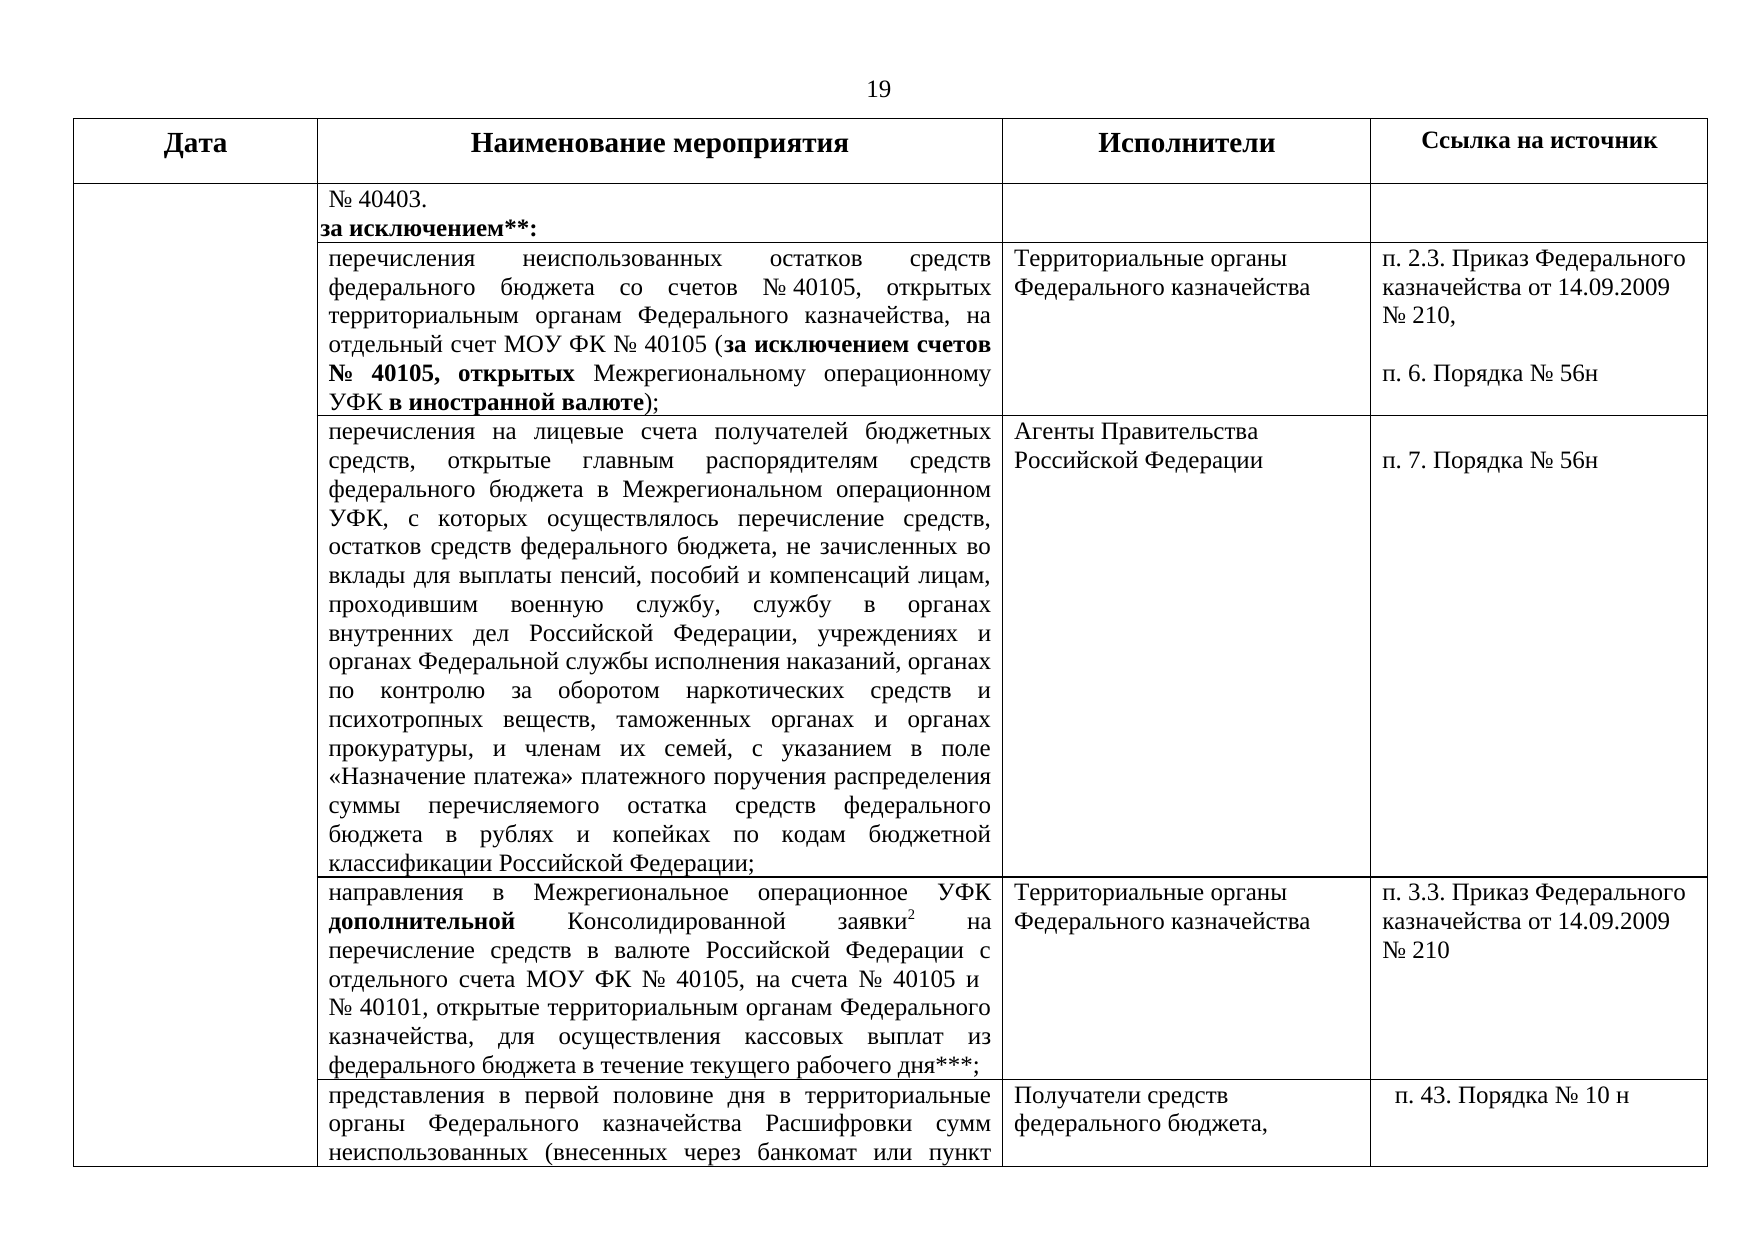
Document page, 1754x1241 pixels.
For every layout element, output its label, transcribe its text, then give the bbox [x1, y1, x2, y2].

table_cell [1003, 1080, 1370, 1166]
table_cell п. 3.3. Приказ Федерального казначейства от 14.09.2009 № 210 [1371, 878, 1707, 1079]
table_cell перечисления неиспользованных остатков средств федерального бюджета со счетов № 40105, открытых территориальным органам Федерального казначейства, на отдельный счет МОУ ФК № 40105 (за исключением счетов № 40105, открытых Межрегиональному операционному УФК в иностранной валюте); [318, 243, 1002, 415]
table_cell п. 7. Порядка № 56н [1371, 416, 1707, 876]
table_header Наименование мероприятия [318, 119, 1002, 183]
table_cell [1003, 184, 1370, 242]
table_cell Агенты Правительства Российской Федерации [1003, 416, 1370, 876]
table_cell перечисления на лицевые счета получателей бюджетных средств, открытые главным распорядителям средств федерального бюджета в Межрегиональном операционном УФК, с которых осуществлялось перечисление средств, остатков средств федерального бюджета, не зачисленных во вклады для выплаты пенсий, пособий и компенсаций лицам, проходившим военную службу, службу в органах внутренних дел Российской Федерации, учреждениях и органах Федеральной службы исполнения наказаний, органах по контролю за оборотом наркотических средств и психотропных веществ, таможенных органах и органах прокуратуры, и членам их семей, с указанием в поле «Назначение платежа» платежного поручения распределения суммы перечисляемого остатка средств федерального бюджета в рублях и копейках по кодам бюджетной классификации Российской Федерации; [318, 416, 1002, 876]
table_cell направления в Межрегиональное операционное УФК дополнительной Консолидированной заявки2 на перечисление средств в валюте Российской Федерации с отдельного счета МОУ ФК № 40105, на счета № 40105 и № 40101, открытые территориальным органам Федерального казначейства, для осуществления кассовых выплат из федерального бюджета в течение текущего рабочего дня***; [318, 878, 1002, 1079]
table_cell Территориальные органы Федерального казначейства [1003, 878, 1370, 1079]
table_header Исполнители [1003, 119, 1370, 183]
table_cell п. 43. Порядка № 10 н [1371, 1080, 1707, 1166]
table_cell п. 2.3. Приказ Федерального казначейства от 14.09.2009 № 210, п. 6. Порядка № 56н [1371, 243, 1707, 415]
table_header Дата [74, 119, 317, 183]
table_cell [318, 184, 1002, 242]
table_header Ссылка на источник [1371, 119, 1707, 183]
table_cell Территориальные органы Федерального казначейства [1003, 243, 1370, 415]
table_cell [318, 1080, 1002, 1166]
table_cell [1371, 184, 1707, 242]
